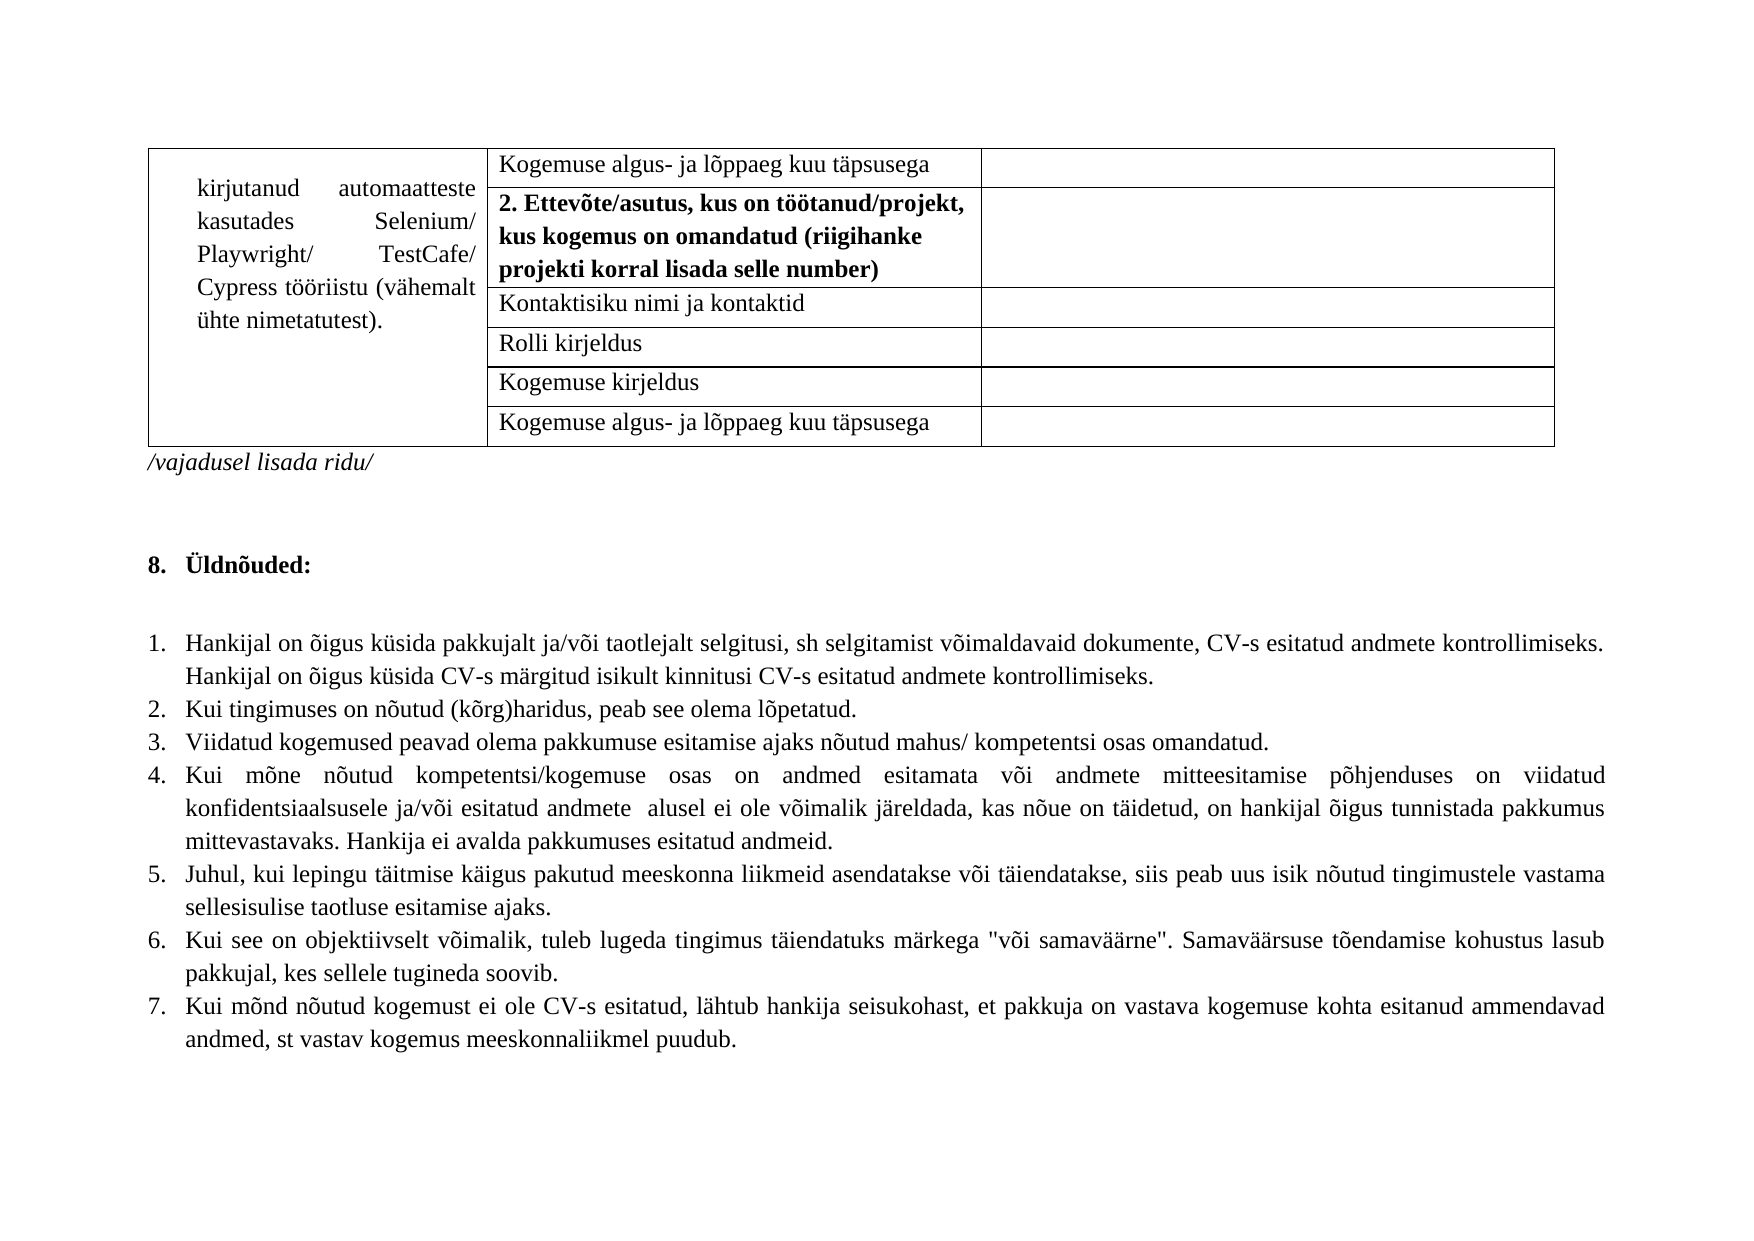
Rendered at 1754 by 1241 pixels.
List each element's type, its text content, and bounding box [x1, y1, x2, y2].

list Viidatud kogemused peavad olema pakkumuse esitamise ajaks nõutud mahus/ kompetentsi osas omandatud. [148, 727, 1606, 756]
list Hankijal on õigus küsida pakkujalt ja/või taotlejalt selgitusi, sh selgitamist võimaldavaid dokumente, CV-s esitatud andmete kontrollimiseks. Hankijal on õigus küsida CV-s märgitud isikult kinnitusi CV-s esitatud andmete kontrollimiseks. [148, 628, 1606, 690]
table_cell Kogemuse kirjeldus [488, 368, 981, 406]
table_cell [982, 407, 1554, 446]
text Üldnõuded: [148, 550, 1606, 578]
list Kui mõne nõutud kompetentsi/kogemuse osas on andmed esitamata või andmete mitteesitamise põhjenduses on viidatud konfidentsiaalsusele ja/või esitatud andmete alusel ei ole võimalik järeldada, kas nõue on täidetud, on hankijal õigus tunnistada pakkumus mittevastavaks. Hankija ei avalda pakkumuses esitatud andmeid. [148, 760, 1606, 855]
table_cell [982, 188, 1554, 287]
list Kui see on objektiivselt võimalik, tuleb lugeda tingimus täiendatuks märkega "või samaväärne". Samaväärsuse tõendamise kohustus lasub pakkujal, kes sellele tugineda soovib. [148, 925, 1606, 987]
table_cell Kogemuse algus- ja lõppaeg kuu täpsusega [488, 407, 981, 446]
table_cell 2. Ettevõte/asutus, kus on töötanud/projekt, kus kogemus on omandatud (riigihanke projekti korral lisada selle number) [488, 188, 981, 287]
text /vajadusel lisada ridu/ [148, 447, 1558, 475]
table_cell [982, 328, 1554, 366]
table_cell [982, 288, 1554, 327]
table_cell Kontaktisiku nimi ja kontaktid [488, 288, 981, 327]
list Kui tingimuses on nõutud (kõrg)haridus, peab see olema lõpetatud. [148, 694, 1606, 723]
table_cell [982, 149, 1554, 187]
table_cell Kogemuse algus- ja lõppaeg kuu täpsusega [488, 149, 981, 187]
list Kui mõnd nõutud kogemust ei ole CV-s esitatud, lähtub hankija seisukohast, et pakkuja on vastava kogemuse kohta esitanud ammendavad andmed, st vastav kogemus meeskonnaliikmel puudub. [148, 991, 1606, 1053]
table_cell [982, 368, 1554, 406]
list Juhul, kui lepingu täitmise käigus pakutud meeskonna liikmeid asendatakse või täiendatakse, siis peab uus isik nõutud tingimustele vastama sellesisulise taotluse esitamise ajaks. [148, 859, 1606, 921]
table_cell Rolli kirjeldus [488, 328, 981, 366]
